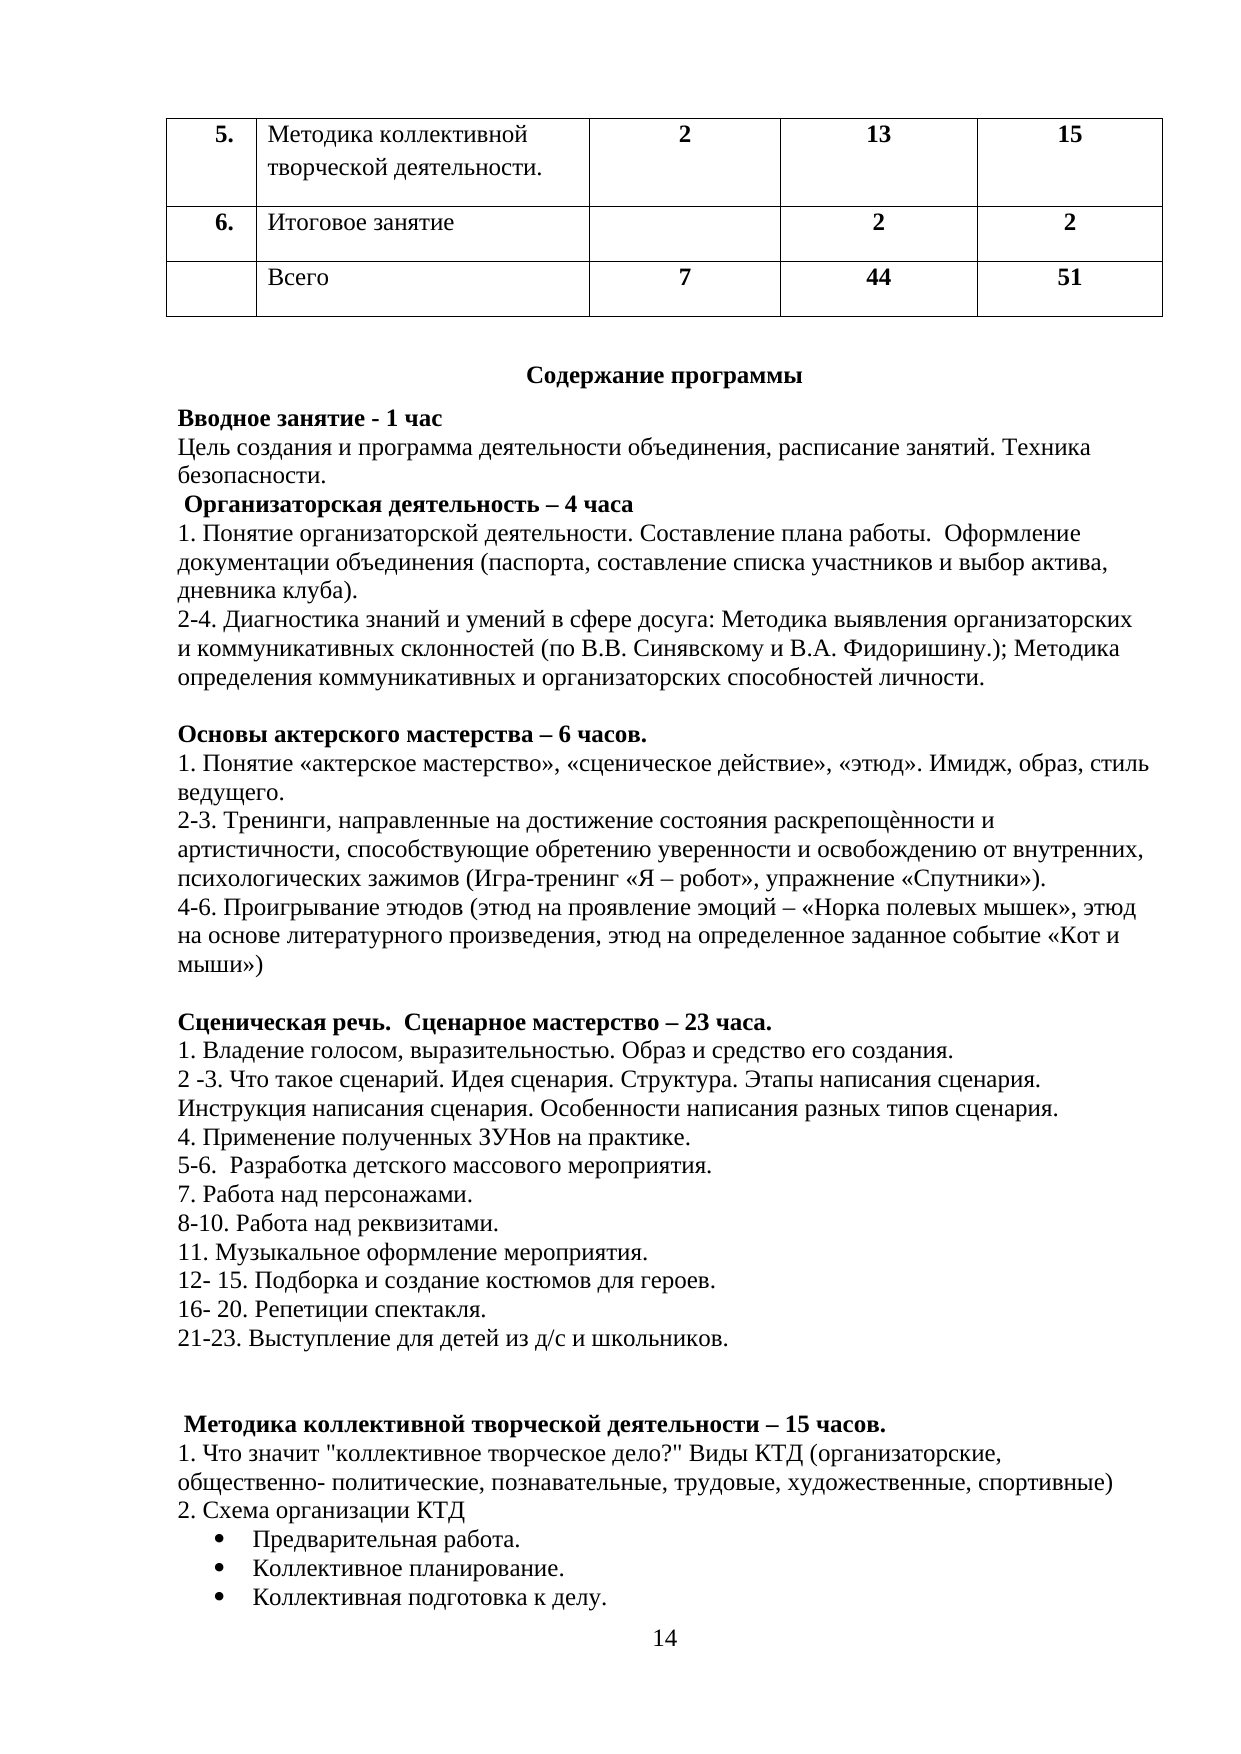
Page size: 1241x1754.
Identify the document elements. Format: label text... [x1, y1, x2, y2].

text 2-3. Тренинги, направленные на достижение состояния раскрепощѐнности и артистичности, способствующие обретению уверенности и освобождению от внутренних, психологических зажимов (Игра-тренинг «Я – робот», упражнение «Спутники»). [177, 806, 1152, 892]
table_cell [167, 207, 256, 261]
text Организаторская деятельность – 4 часа [177, 489, 1152, 518]
list Предварительная работа. [215, 1524, 1152, 1553]
text Основы актерского мастерства – 6 часов. [177, 719, 1152, 748]
text 16- 20. Репетиции спектакля. [177, 1294, 1152, 1323]
text 12- 15. Подборка и создание костюмов для героев. [177, 1266, 1152, 1294]
text 2 -3. Что такое сценарий. Идея сценария. Структура. Этапы написания сценария. Инструкция написания сценария. Особенности написания разных типов сценария. [177, 1064, 1152, 1122]
text Содержание программы [177, 360, 1152, 389]
text Вводное занятие - 1 час [177, 403, 1152, 432]
text 4. Применение полученных ЗУНов на практике. [177, 1122, 1152, 1151]
table_cell 51 [978, 262, 1162, 316]
list Коллективное планирование. [215, 1553, 1152, 1582]
table_cell 44 [781, 262, 977, 316]
table_cell 13 [781, 119, 977, 206]
text 1. Владение голосом, выразительностью. Образ и средство его создания. [177, 1036, 1152, 1064]
table_cell 7 [590, 262, 780, 316]
text 11. Музыкальное оформление мероприятия. [177, 1237, 1152, 1266]
text 2-4. Диагностика знаний и умений в сфере досуга: Методика выявления организаторских и коммуникативных склонностей (по В.В. Синявскому и В.А. Фидоришину.); Методика определения коммуникативных и организаторских способностей личности. [177, 604, 1152, 691]
table_cell 2 [590, 119, 780, 206]
text Сценическая речь. Сценарное мастерство – 23 часа. [177, 1007, 1152, 1036]
table_cell [590, 207, 780, 261]
table_cell 15 [978, 119, 1162, 206]
text 8-10. Работа над реквизитами. [177, 1208, 1152, 1237]
table_cell Всего [257, 262, 589, 316]
table_cell [167, 262, 256, 316]
text 5-6. Разработка детского массового мероприятия. [177, 1151, 1152, 1179]
table_cell [167, 119, 256, 206]
table_cell Методика коллективной творческой деятельности. [257, 119, 589, 206]
list Коллективная подготовка к делу. [215, 1582, 1152, 1611]
text 1. Понятие организаторской деятельности. Составление плана работы. Оформление документации объединения (паспорта, составление списка участников и выбор актива, дневника клуба). [177, 518, 1152, 604]
table_cell 2 [781, 207, 977, 261]
text Методика коллективной творческой деятельности – 15 часов. [177, 1409, 1152, 1438]
text Цель создания и программа деятельности объединения, расписание занятий. Техника безопасности. [177, 432, 1152, 489]
text 21-23. Выступление для детей из д/с и школьников. [177, 1323, 1152, 1352]
text 1. Понятие «актерское мастерство», «сценическое действие», «этюд». Имидж, образ, стиль ведущего. [177, 748, 1152, 806]
text 7. Работа над персонажами. [177, 1179, 1152, 1208]
text 1. Что значит "коллективное творческое дело?" Виды КТД (организаторские, общественно- политические, познавательные, трудовые, художественные, спортивные) [177, 1438, 1152, 1496]
text 4-6. Проигрывание этюдов (этюд на проявление эмоций – «Норка полевых мышек», этюд на основе литературного произведения, этюд на определенное заданное событие «Кот и мыши») [177, 892, 1152, 978]
table_cell 2 [978, 207, 1162, 261]
text 2. Схема организации КТД [177, 1496, 1152, 1524]
table_cell Итоговое занятие [257, 207, 589, 261]
